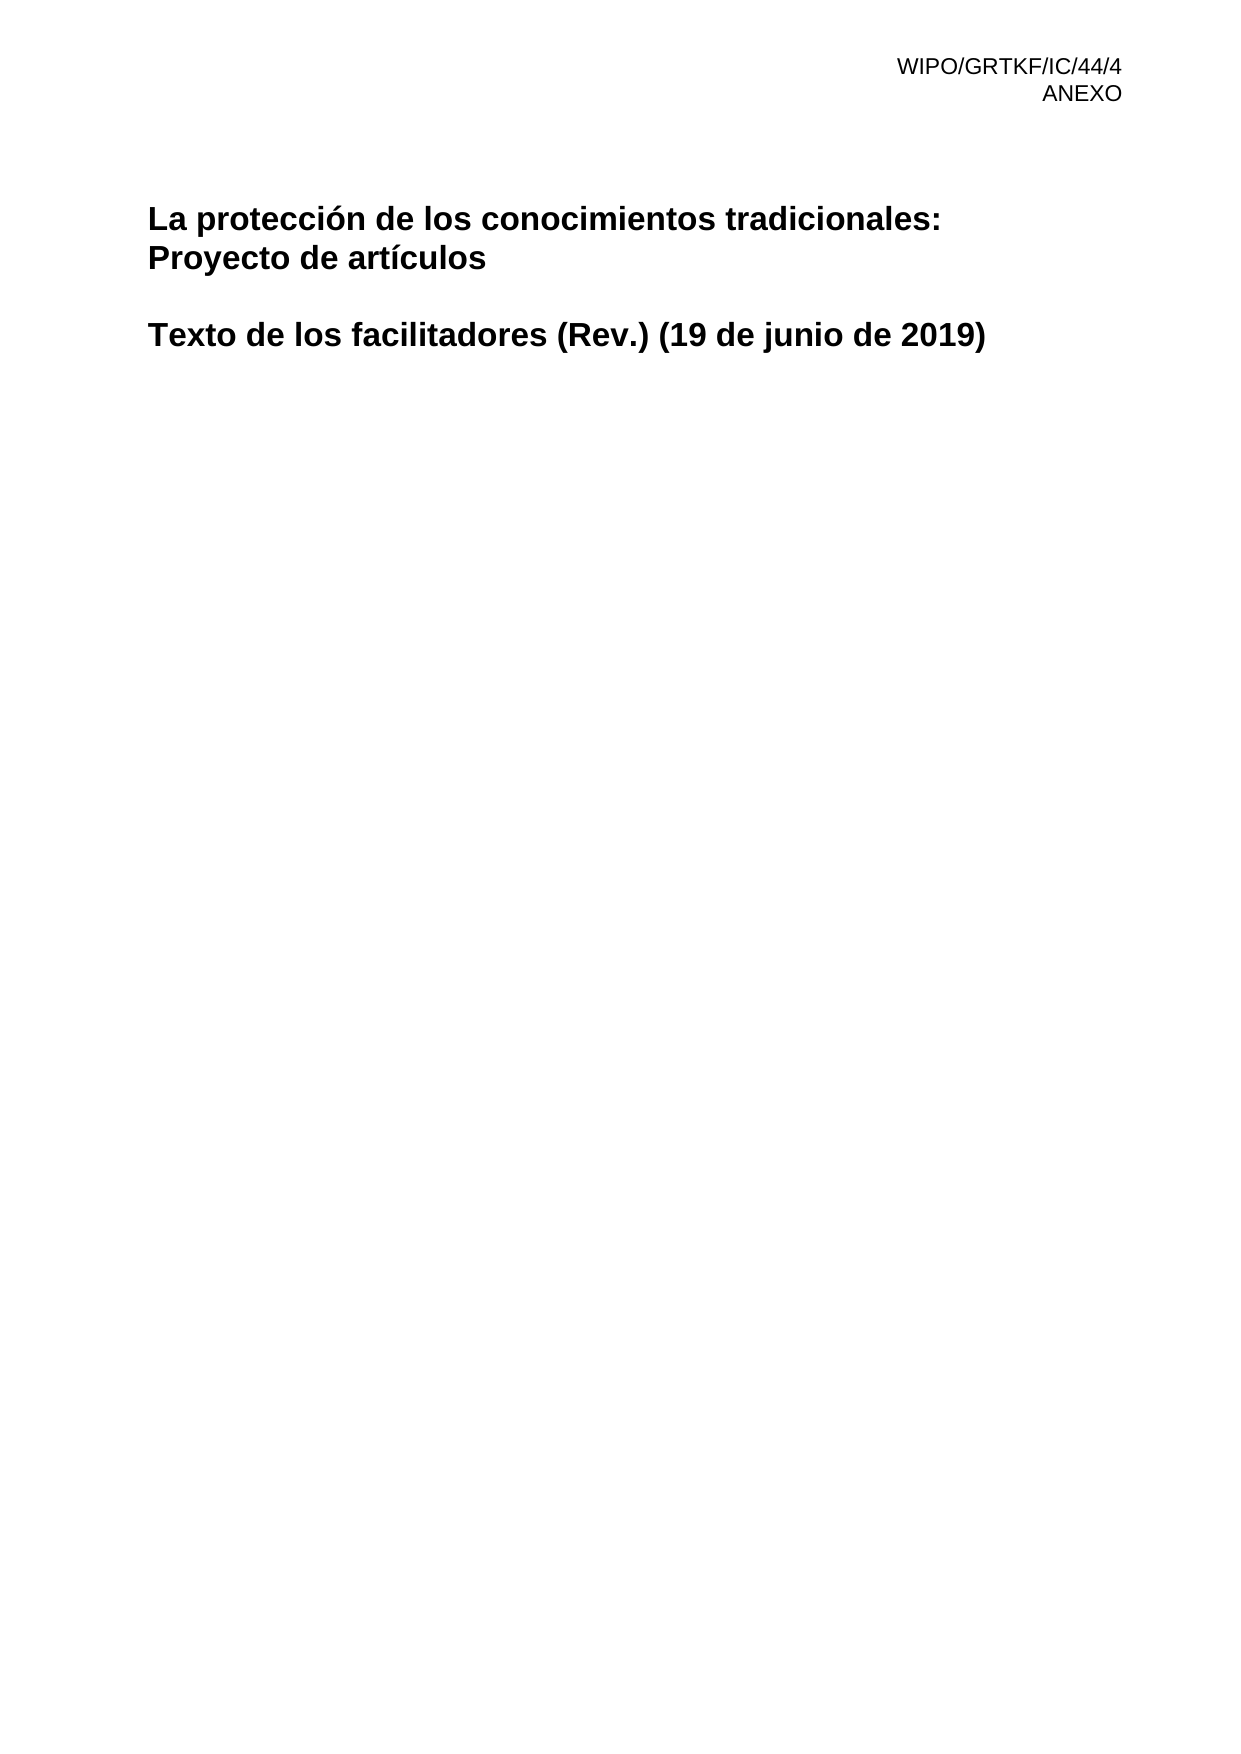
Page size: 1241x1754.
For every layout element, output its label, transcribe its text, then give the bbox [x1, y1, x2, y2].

text Proyecto de artículos [148, 238, 1122, 276]
text La protección de los conocimientos tradicionales: [148, 199, 1122, 238]
text Texto de los facilitadores (Rev.) (19 de junio de 2019) [148, 314, 1122, 353]
